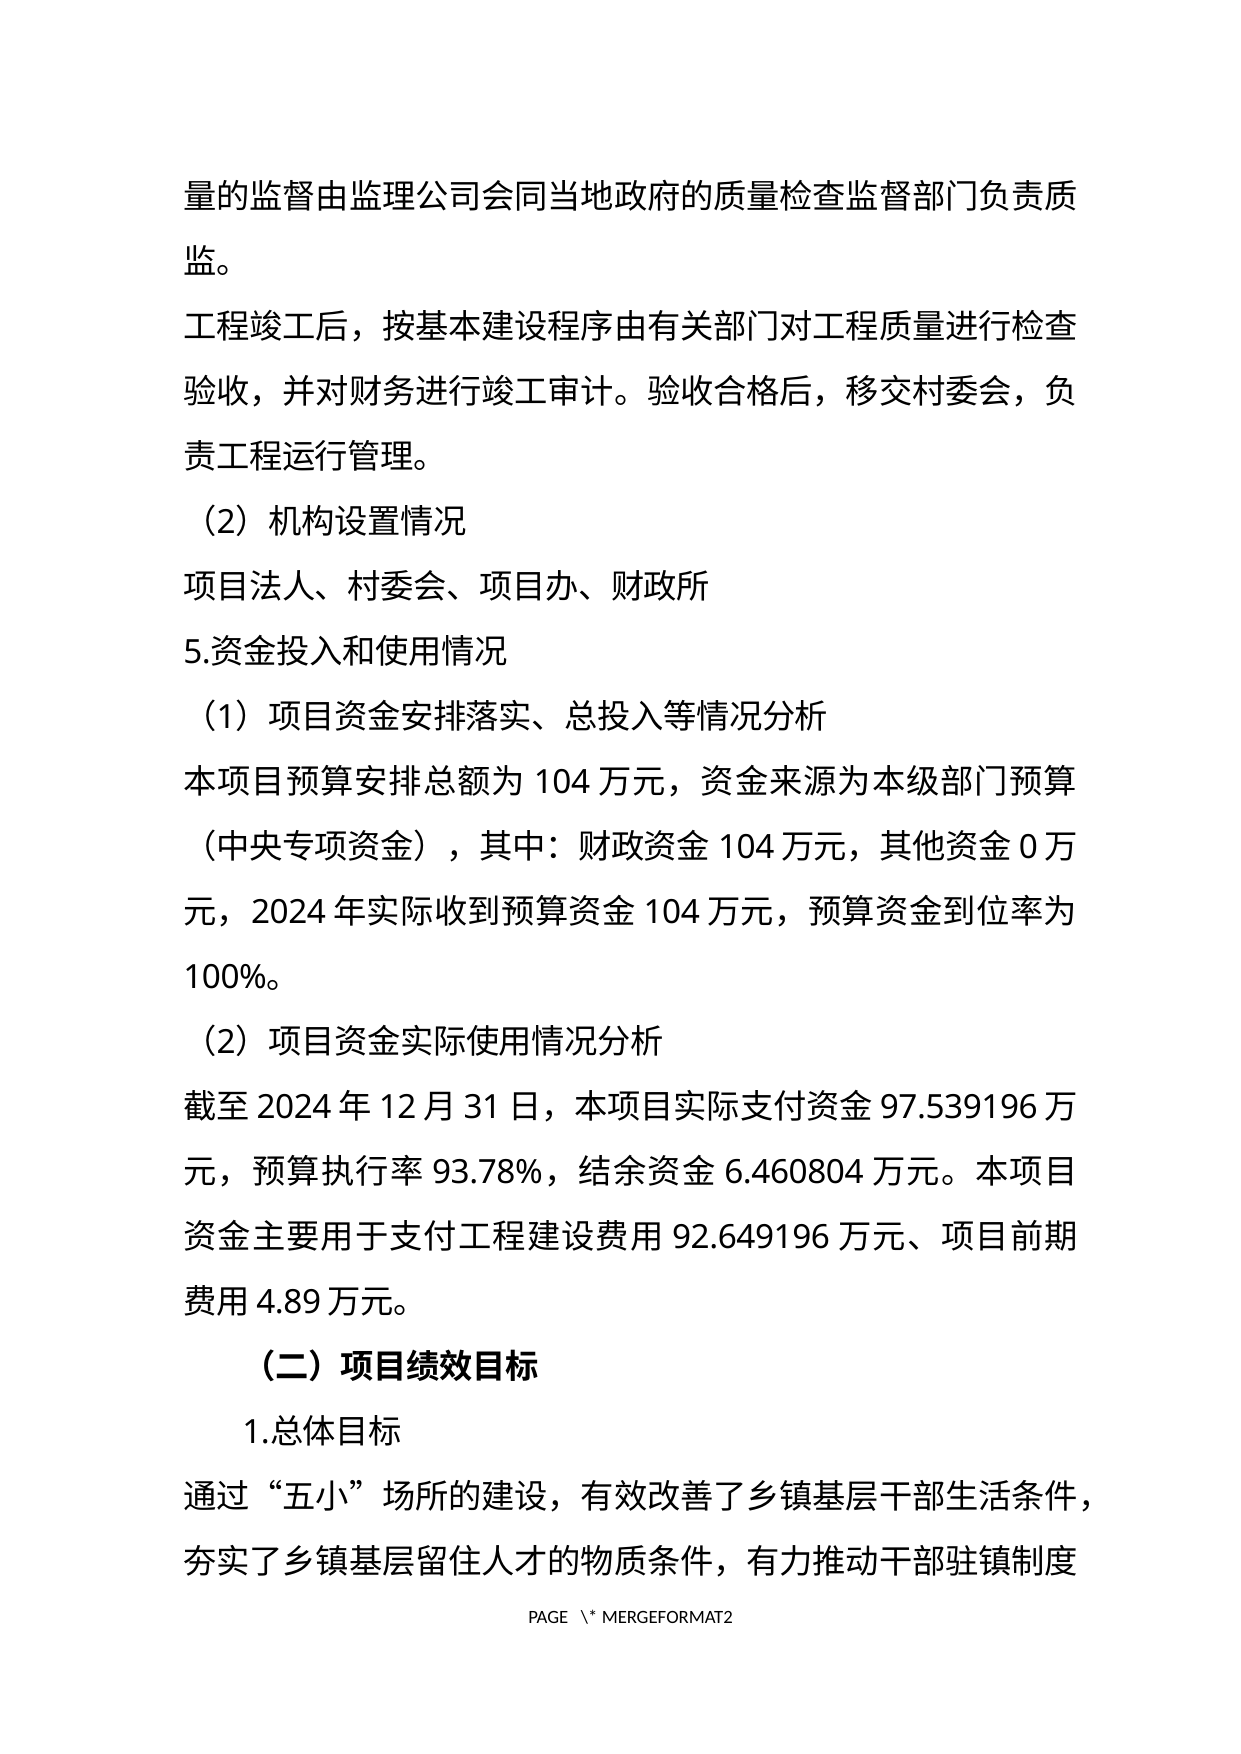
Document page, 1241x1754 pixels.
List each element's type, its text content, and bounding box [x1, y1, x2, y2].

text （二）项目绩效目标 [183, 1332, 1078, 1397]
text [183, 1397, 1078, 1592]
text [183, 162, 1078, 1332]
